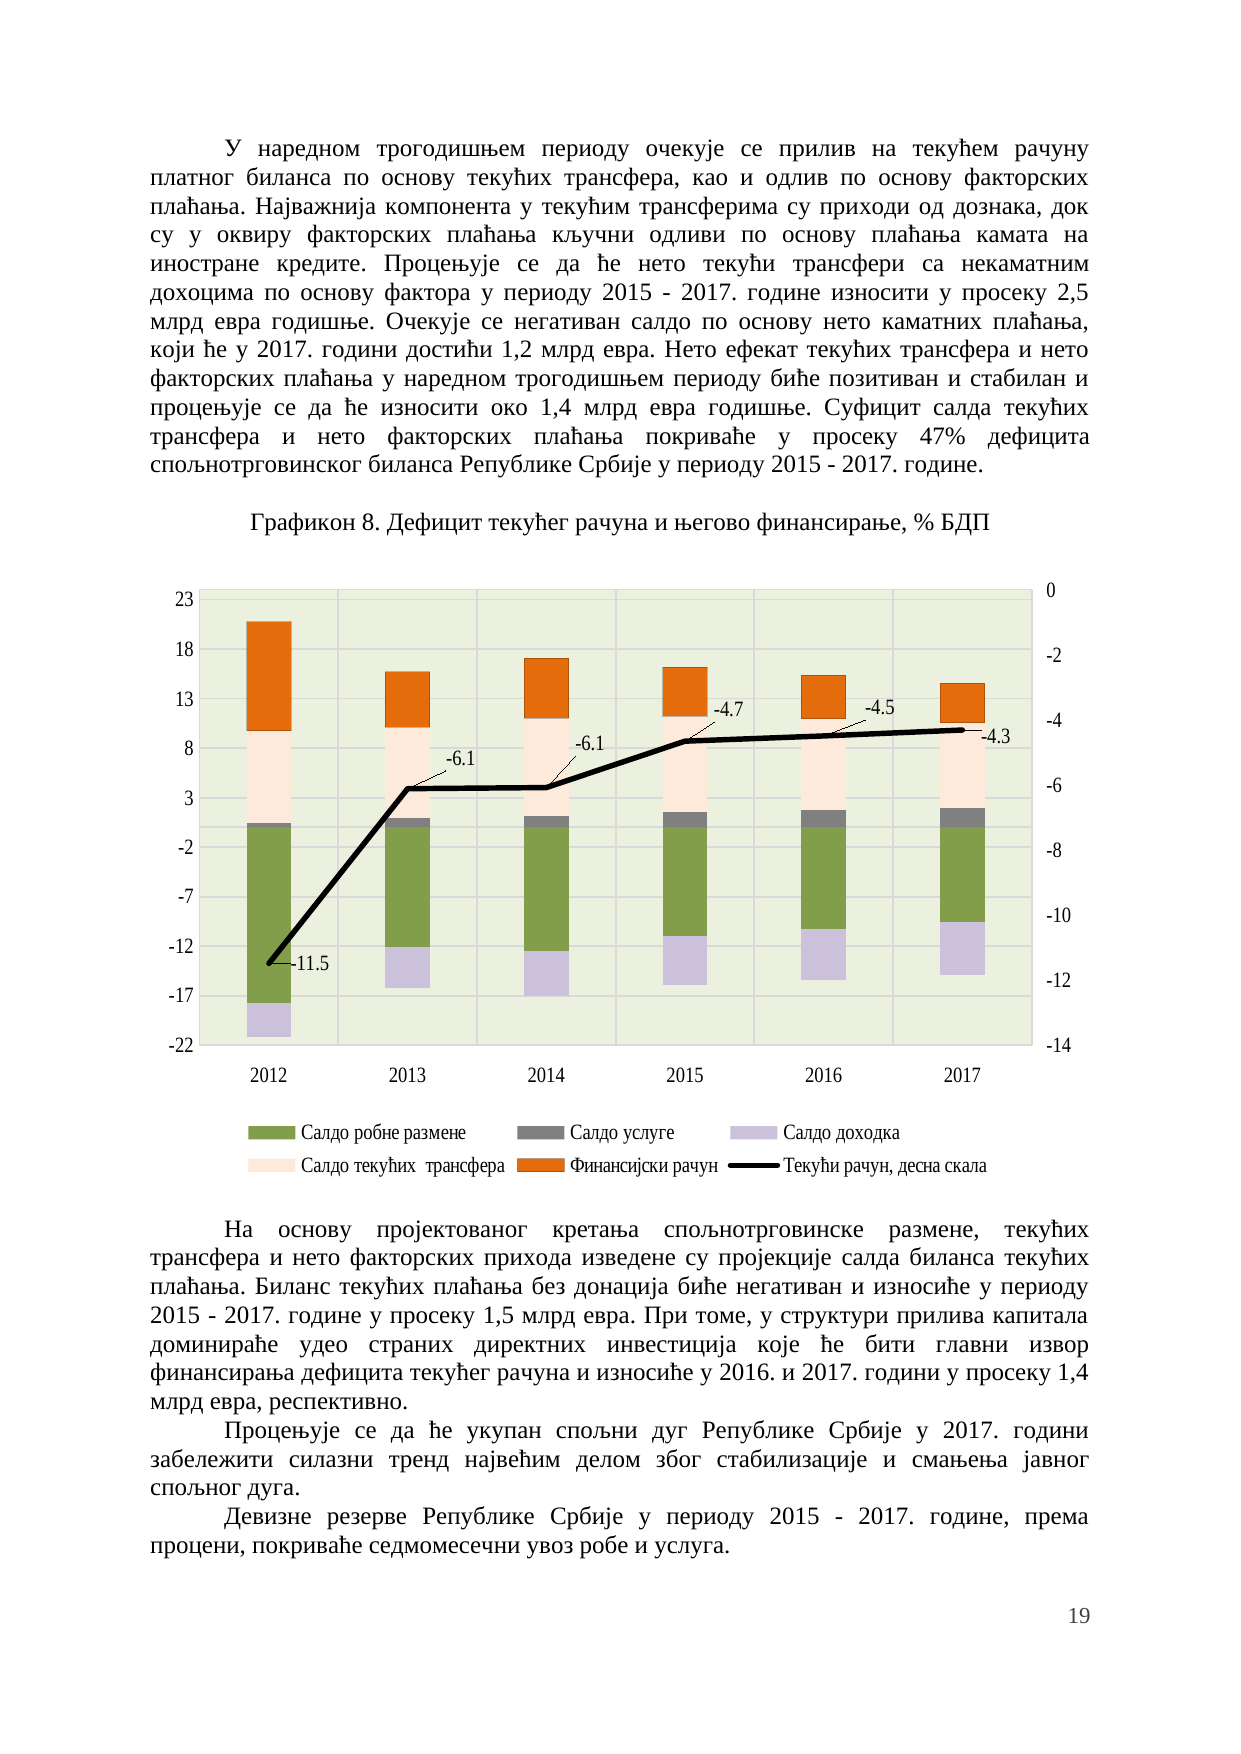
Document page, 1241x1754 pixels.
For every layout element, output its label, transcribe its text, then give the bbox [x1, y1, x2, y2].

text Графикон 8. Дефицит текућег рачуна и његово финансирање, % БДП [150, 507, 1090, 536]
text На основу пројектованог кретања спољнотрговинске размене, текућих трансфера и нето факторских прихода изведене су пројекције салда биланса текућих плаћања. Биланс текућих плаћања без донација биће негативан и износиће у периоду 2015 - 2017. године у просеку 1,5 млрд евра. При томе, у структури прилива капитала доминираће удео страних директних инвестиција које ће бити главни извор финансирања дефицита текућег рачуна и износиће у 2016. и 2017. години у просеку 1,4 млрд евра, респективно. [150, 1214, 1090, 1415]
text Девизне резерве Републике Србије у периоду 2015 - 2017. године, према процени, покриваће седмомесечни увоз робе и услуга. [150, 1501, 1090, 1559]
text У наредном трогодишњем периоду очекује се прилив на текућем рачуну платног биланса по основу текућих трансфера, као и одлив по основу факторских плаћања. Најважнија компонента у текућим трансферима су приходи од дознака, док су у оквиру факторских плаћања кључни одливи по основу плаћања камата на иностране кредите. Процењује се да ће нето текући трансфери са некаматним дохоцима по основу фактора у периоду 2015 - 2017. године износити у просеку 2,5 млрд евра годишње. Очекује се негативан салдо по основу нето каматних плаћања, који ће у 2017. години достићи 1,2 млрд евра. Нето ефекат текућих трансфера и нето факторских плаћања у наредном трогодишњем периоду биће позитиван и стабилан и процењује се да ће износити око 1,4 млрд евра годишње. Суфицит салда текућих трансфера и нето факторских плаћања покриваће у просеку 47% дефицита спољнотрговинског биланса Републике Србије у периоду 2015 - 2017. године. [150, 133, 1090, 478]
text Процењује се да ће укупан спољни дуг Републике Србије у 2017. години забележити силазни тренд највећим делом због стабилизације и смањења јавног спољног дуга. [150, 1415, 1090, 1501]
